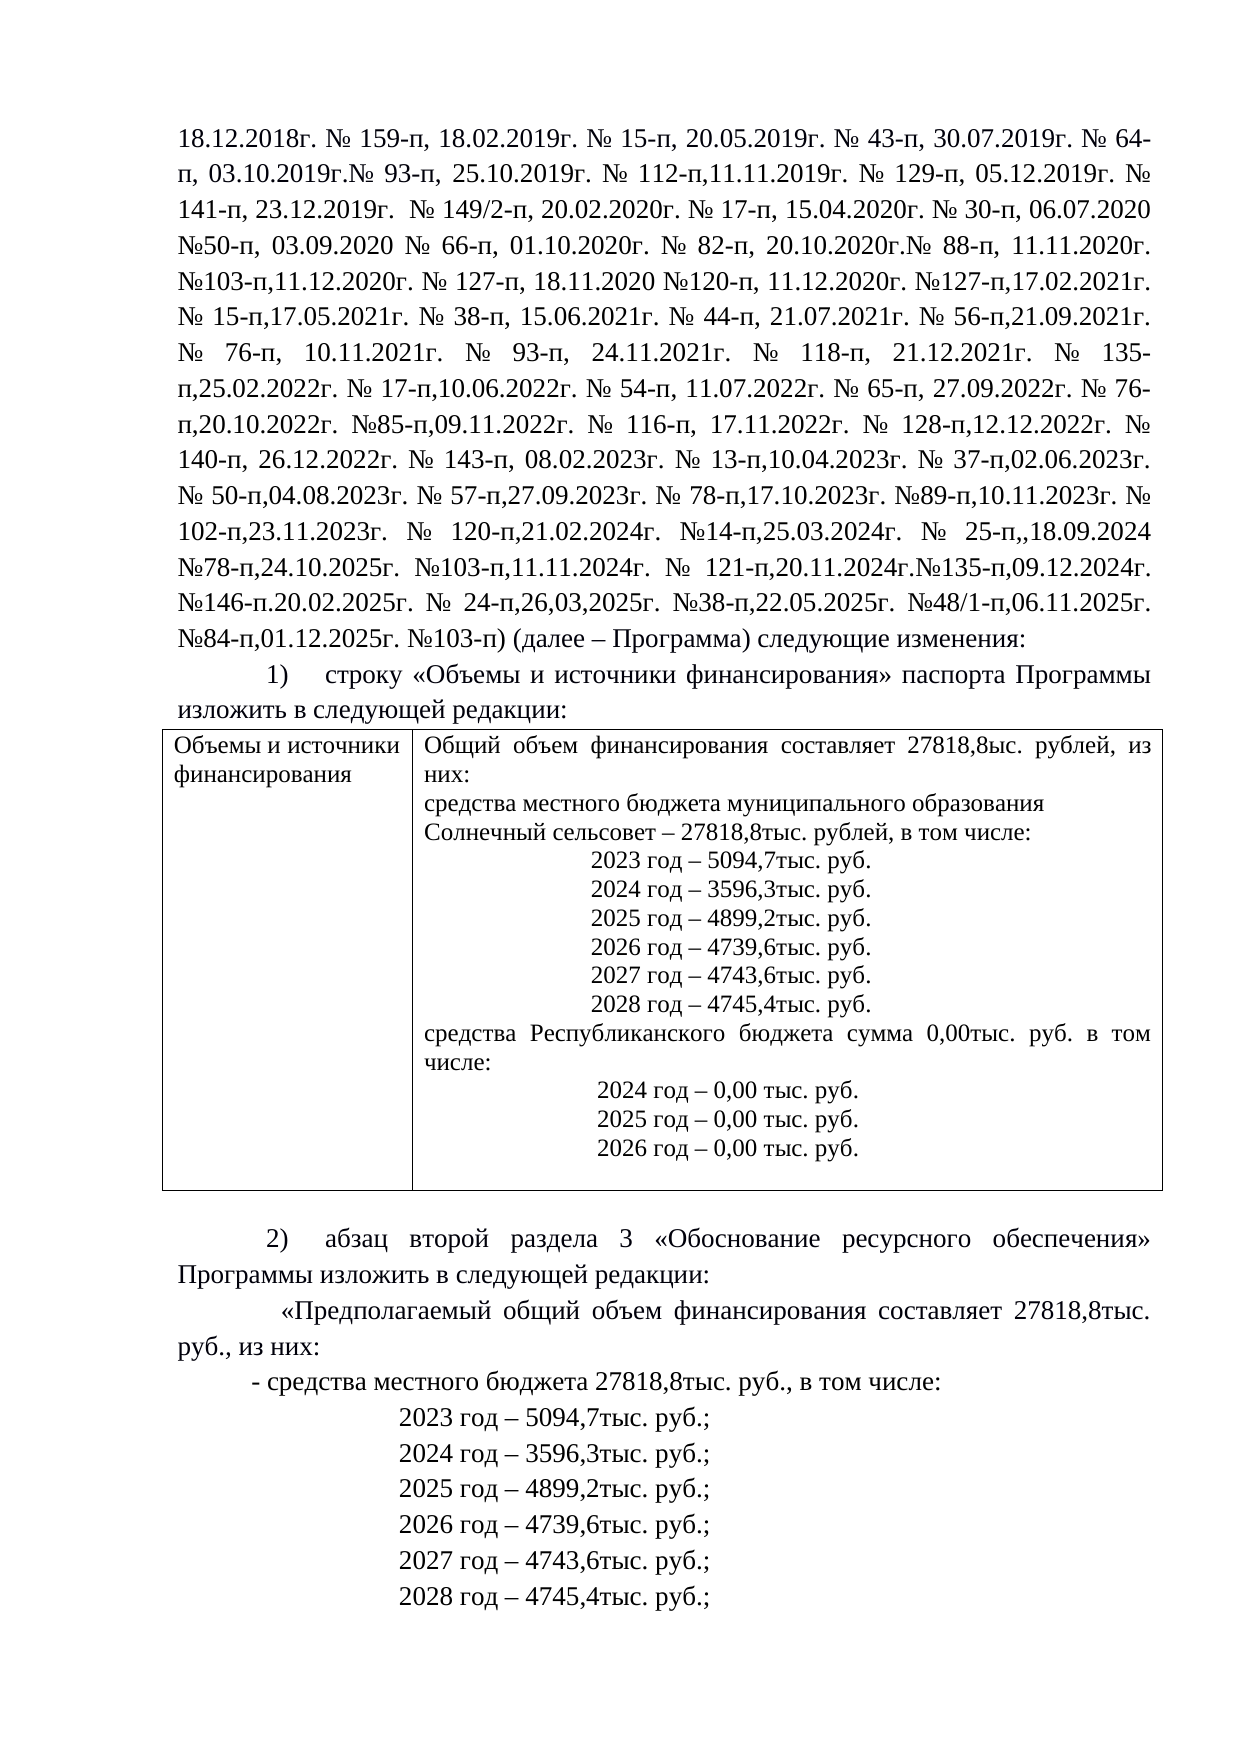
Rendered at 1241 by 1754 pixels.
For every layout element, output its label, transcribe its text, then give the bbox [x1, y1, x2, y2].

text 2025 год – 4899,2тыс. руб.; [177, 1473, 1152, 1504]
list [177, 122, 1152, 653]
text 2027 год – 4743,6тыс. руб.; [177, 1544, 1152, 1575]
text 2028 год – 4745,4тыс. руб.; [177, 1580, 1152, 1611]
text - средства местного бюджета 27818,8тыс. руб., в том числе: [251, 1365, 1152, 1397]
list абзац второй раздела 3 «Обоснование ресурсного обеспечения» Программы изложить в следующей редакции: [177, 1222, 1152, 1289]
text 2026 год – 4739,6тыс. руб.; [177, 1508, 1152, 1539]
table_header Общий объем финансирования составляет 27818,8ыс. рублей, из них: средства местного бюджета муниципального образования Солнечный сельсовет – 27818,8тыс. рублей, в том числе: 2023 год – 5094,7тыс. руб. 2024 год – 3596,3тыс. руб. 2025 год – 4899,2тыс. руб. 2026 год – 4739,6тыс. руб. 2027 год – 4743,6тыс. руб. 2028 год – 4745,4тыс. руб. средства Республиканского бюджета сумма 0,00тыс. руб. в том числе: 2024 год – 0,00 тыс. руб. 2025 год – 0,00 тыс. руб. 2026 год – 0,00 тыс. руб. [413, 730, 1162, 1190]
list строку «Объемы и источники финансирования» паспорта Программы изложить в следующей редакции: [177, 658, 1152, 725]
text «Предполагаемый общий объем финансирования составляет 27818,8тыс. руб., из них: [177, 1294, 1152, 1361]
text 2024 год – 3596,3тыс. руб.; [177, 1437, 1152, 1468]
table_header Объемы и источники финансирования [163, 730, 412, 1190]
text 2023 год – 5094,7тыс. руб.; [177, 1401, 1152, 1432]
